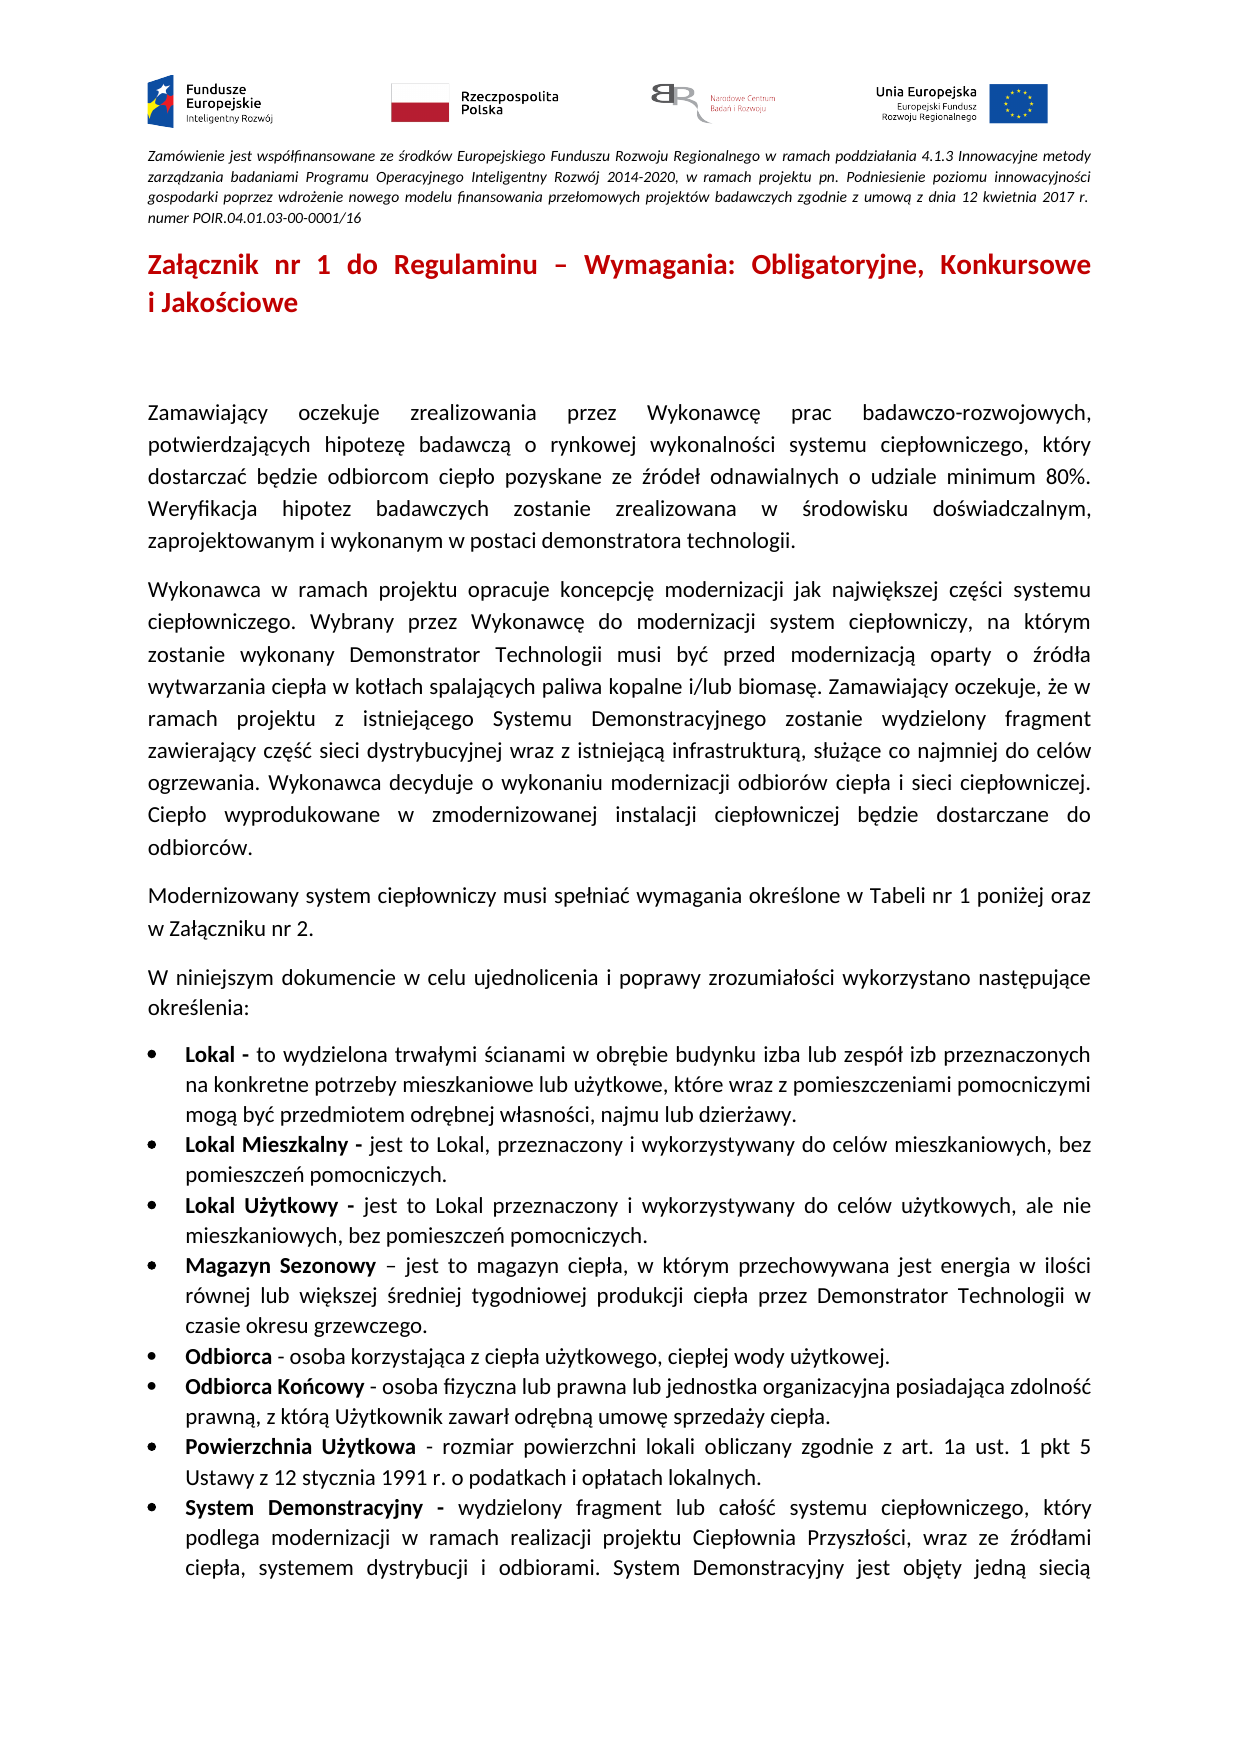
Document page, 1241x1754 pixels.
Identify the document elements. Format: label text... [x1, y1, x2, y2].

text Wykonawca w ramach projektu opracuje koncepcję modernizacji jak największej części systemu ciepłowniczego. Wybrany przez Wykonawcę do modernizacji system ciepłowniczy, na którym zostanie wykonany Demonstrator Technologii musi być przed modernizacją oparty o źródła wytwarzania ciepła w kotłach spalających paliwa kopalne i/lub biomasę. Zamawiający oczekuje, że w ramach projektu z istniejącego Systemu Demonstracyjnego zostanie wydzielony fragment zawierający część sieci dystrybucyjnej wraz z istniejącą infrastrukturą, służące co najmniej do celów ogrzewania. Wykonawca decyduje o wykonaniu modernizacji odbiorów ciepła i sieci ciepłowniczej. Ciepło wyprodukowane w zmodernizowanej instalacji ciepłowniczej będzie dostarczane do odbiorców. [148, 575, 1093, 861]
text Załącznik nr 1 do Regulaminu – Wymagania: Obligatoryjne, Konkursowe i Jakościowe [148, 246, 1093, 320]
picture [147, 75, 1048, 128]
list Lokal Mieszkalny - jest to Lokal, przeznaczony i wykorzystywany do celów mieszkaniowych, bez pomieszczeń pomocniczych. [148, 1130, 1093, 1189]
text W niniejszym dokumencie w celu ujednolicenia i poprawy zrozumiałości wykorzystano następujące określenia: [148, 963, 1093, 1021]
text Modernizowany system ciepłowniczy musi spełniać wymagania określone w Tabeli nr 1 poniżej oraz w Załączniku nr 2. [148, 882, 1093, 942]
list Powierzchnia Użytkowa - rozmiar powierzchni lokali obliczany zgodnie z art. 1a ust. 1 pkt 5 Ustawy z 12 stycznia 1991 r. o podatkach i opłatach lokalnych. [148, 1432, 1093, 1491]
list Odbiorca - osoba korzystająca z ciepła użytkowego, ciepłej wody użytkowej. [148, 1342, 1093, 1370]
list Odbiorca Końcowy - osoba fizyczna lub prawna lub jednostka organizacyjna posiadająca zdolność prawną, z którą Użytkownik zawarł odrębną umowę sprzedaży ciepła. [148, 1372, 1093, 1430]
list Magazyn Sezonowy – jest to magazyn ciepła, w którym przechowywana jest energia w ilości równej lub większej średniej tygodniowej produkcji ciepła przez Demonstrator Technologii w czasie okresu grzewczego. [148, 1251, 1093, 1340]
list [148, 1493, 1093, 1581]
list Lokal Użytkowy - jest to Lokal przeznaczony i wykorzystywany do celów użytkowych, ale nie mieszkaniowych, bez pomieszczeń pomocniczych. [148, 1191, 1093, 1249]
text Zamawiający oczekuje zrealizowania przez Wykonawcę prac badawczo-rozwojowych, potwierdzających hipotezę badawczą o rynkowej wykonalności systemu ciepłowniczego, który dostarczać będzie odbiorcom ciepło pozyskane ze źródeł odnawialnych o udziale minimum 80%. Weryfikacja hipotez badawczych zostanie zrealizowana w środowisku doświadczalnym, zaprojektowanym i wykonanym w postaci demonstratora technologii. [148, 398, 1093, 554]
list Lokal - to wydzielona trwałymi ścianami w obrębie budynku izba lub zespół izb przeznaczonych na konkretne potrzeby mieszkaniowe lub użytkowe, które wraz z pomieszczeniami pomocniczymi mogą być przedmiotem odrębnej własności, najmu lub dzierżawy. [148, 1040, 1093, 1128]
